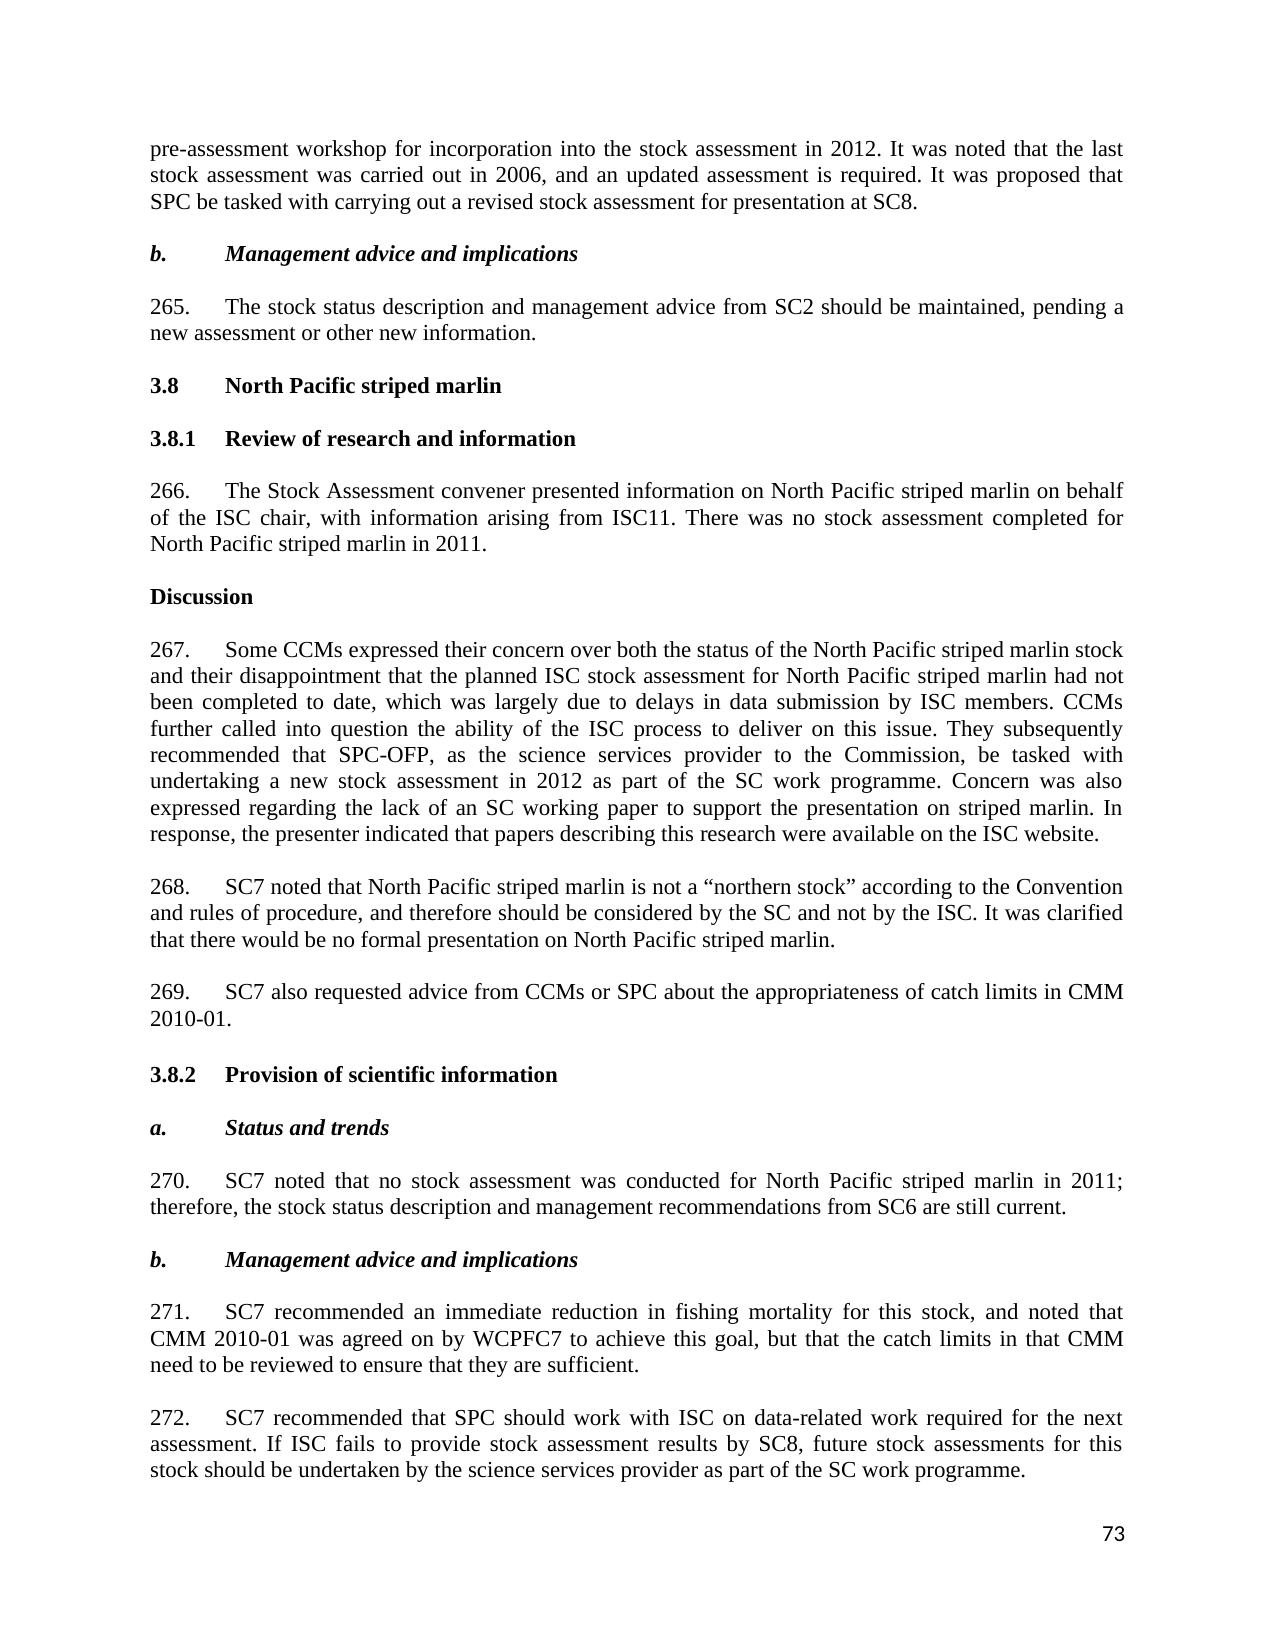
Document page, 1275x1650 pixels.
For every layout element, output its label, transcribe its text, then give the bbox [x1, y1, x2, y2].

text Discussion [150, 583, 1125, 609]
list SC7 also requested advice from CCMs or SPC about the appropriateness of catch limits in CMM 2010-01. [150, 978, 1125, 1031]
list Some CCMs expressed their concern over both the status of the North Pacific striped marlin stock and their disappointment that the planned ISC stock assessment for North Pacific striped marlin had not been completed to date, which was largely due to delays in data submission by ISC members. CCMs further called into question the ability of the ISC process to deliver on this issue. They subsequently recommended that SPC-OFP, as the science services provider to the Commission, be tasked with undertaking a new stock assessment in 2012 as part of the SC work programme. Concern was also expressed regarding the lack of an SC working paper to support the presentation on striped marlin. In response, the presenter indicated that papers describing this research were available on the ISC website. [150, 636, 1125, 847]
text 3.8 North Pacific striped marlin [150, 372, 1125, 398]
list The Stock Assessment convener presented information on North Pacific striped marlin on behalf of the ISC chair, with information arising from ISC11. There was no stock assessment completed for North Pacific striped marlin in 2011. [150, 478, 1125, 557]
list SC7 noted that no stock assessment was conducted for North Pacific striped marlin in 2011; therefore, the stock status description and management recommendations from SC6 are still current. [150, 1167, 1125, 1219]
text b. Management advice and implications [150, 1246, 1125, 1272]
text a. Status and trends [150, 1114, 1125, 1140]
text 3.8.2 Provision of scientific information [150, 1061, 1125, 1088]
list SC7 recommended an immediate reduction in fishing mortality for this stock, and noted that CMM 2010-01 was agreed on by WCPFC7 to achieve this goal, but that the catch limits in that CMM need to be reviewed to ensure that they are sufficient. [150, 1298, 1125, 1377]
list The stock status description and management advice from SC2 should be maintained, pending a new assessment or other new information. [150, 293, 1125, 346]
text 3.8.1 Review of research and information [150, 425, 1125, 451]
list SC7 noted that North Pacific striped marlin is not a “northern stock” according to the Convention and rules of procedure, and therefore should be considered by the SC and not by the ISC. It was clarified that there would be no formal presentation on North Pacific striped marlin. [150, 873, 1125, 952]
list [150, 135, 1125, 214]
text b. Management advice and implications [150, 240, 1125, 267]
list SC7 recommended that SPC should work with ISC on data-related work required for the next assessment. If ISC fails to provide stock assessment results by SC8, future stock assessments for this stock should be undertaken by the science services provider as part of the SC work programme. [150, 1404, 1125, 1483]
